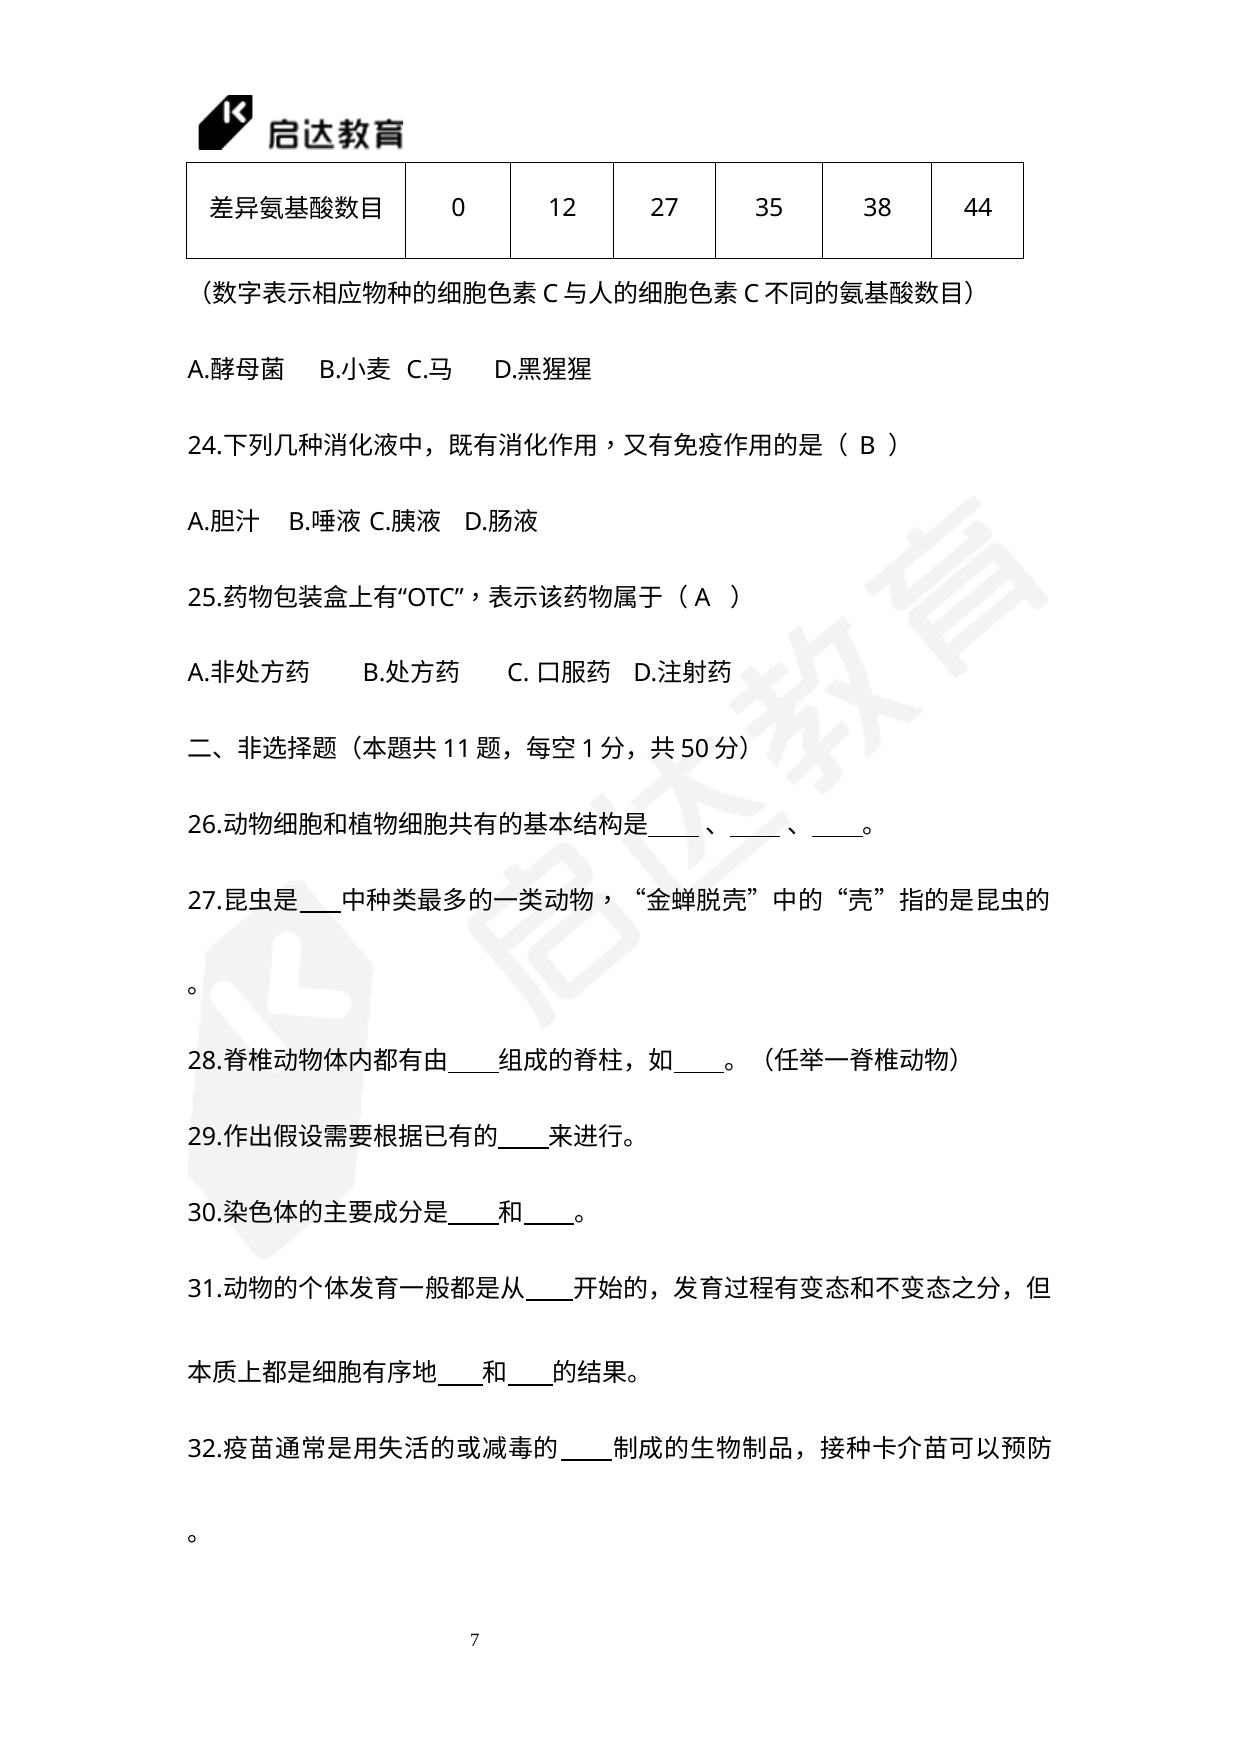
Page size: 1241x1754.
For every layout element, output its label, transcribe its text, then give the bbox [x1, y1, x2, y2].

text 27.昆虫是 中种类最多的一类动物，“金蝉脱壳”中的“壳”指的是昆虫的 。 [187, 866, 1053, 1015]
text 28.脊椎动物体内都有由 组成的脊柱，如 。（任举一脊椎动物） [187, 1026, 1053, 1091]
text 25.药物包装盒上有“OTC”，表示该药物属于（ A ） [187, 563, 1053, 628]
table_cell 27 [614, 163, 715, 258]
text 26.动物细胞和植物细胞共有的基本结构是 、 、 。 [187, 790, 1053, 855]
text 32.疫苗通常是用失活的或减毒的 制成的生物制品，接种卡介苗可以预防 。 [187, 1414, 1053, 1563]
table_cell 35 [716, 163, 822, 258]
text （数字表示相应物种的细胞色素C与人的细胞色素C不同的氨基酸数目） [187, 259, 1053, 324]
table_cell 差异氨基酸数目 [187, 163, 405, 258]
table_cell 44 [932, 163, 1023, 258]
text 二、非选择题（本題共11题，每空1分，共50分） [187, 714, 1053, 779]
text A.非处方药 B.处方药 C. 口服药 D.注射药 [187, 638, 1053, 703]
table_cell 38 [823, 163, 931, 258]
table_cell 12 [511, 163, 613, 258]
table_cell 0 [406, 163, 510, 258]
text A.酵母菌 B.小麦 C.马 D.黑猩猩 [187, 335, 1053, 400]
picture [198, 95, 404, 150]
text 24.下列几种消化液中，既有消化作用，又有免疫作用的是（ B ） [187, 411, 1053, 476]
text 30.染色体的主要成分是 和 。 [187, 1178, 1053, 1243]
text 29.作出假设需要根据已有的 来进行。 [187, 1102, 1053, 1167]
text A.胆汁 B.唾液 C.胰液 D.肠液 [187, 487, 1053, 552]
text 31.动物的个体发育一般都是从 开始的，发育过程有变态和不变态之分，但本质上都是细胞有序地 和 的结果。 [187, 1254, 1053, 1403]
